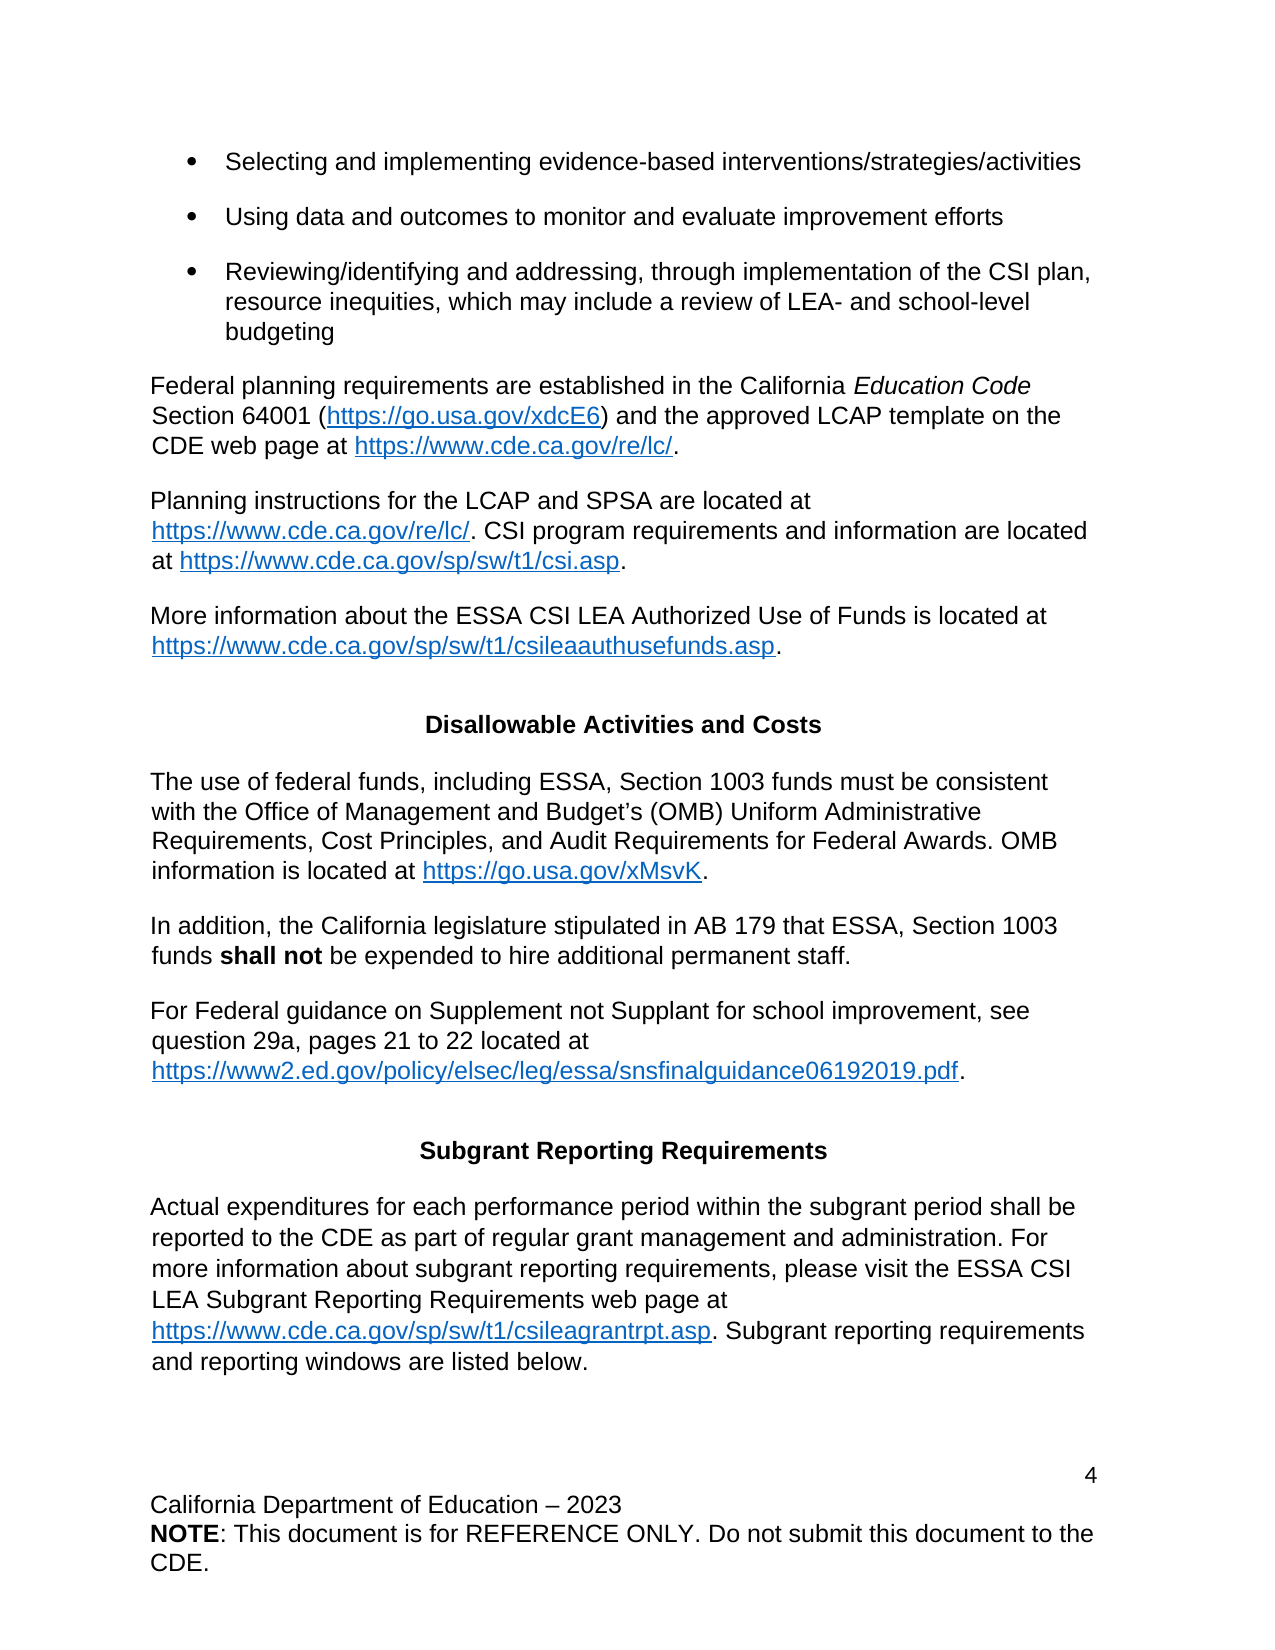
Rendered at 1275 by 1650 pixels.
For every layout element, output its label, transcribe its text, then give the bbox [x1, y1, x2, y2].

list Using data and outcomes to monitor and evaluate improvement efforts [187, 202, 1097, 230]
subtitle Disallowable Activities and Costs [150, 711, 1097, 739]
text For Federal guidance on Supplement not Supplant for school improvement, see question 29a, pages 21 to 22 located at https://www2.ed.gov/policy/elsec/leg/essa/snsfinalguidance06192019.pdf. [150, 996, 1097, 1085]
text Planning instructions for the LCAP and SPSA are located at https://www.cde.ca.gov/re/lc/. CSI program requirements and information are located at https://www.cde.ca.gov/sp/sw/t1/csi.asp. [150, 486, 1097, 574]
text In addition, the California legislature stipulated in AB 179 that ESSA, Section 1003 funds shall not be expended to hire additional permanent staff. [150, 911, 1097, 970]
text Federal planning requirements are established in the California Education Code Section 64001 (https://go.usa.gov/xdcE6) and the approved LCAP template on the CDE web page at https://www.cde.ca.gov/re/lc/. [150, 371, 1097, 460]
list Reviewing/identifying and addressing, through implementation of the CSI plan, resource inequities, which may include a review of LEA- and school-level budgeting [187, 257, 1097, 345]
list Selecting and implementing evidence-based interventions/strategies/activities [187, 147, 1097, 175]
subtitle Subgrant Reporting Requirements [150, 1136, 1097, 1165]
text The use of federal funds, including ESSA, Section 1003 funds must be consistent with the Office of Management and Budget’s (OMB) Uniform Administrative Requirements, Cost Principles, and Audit Requirements for Federal Awards. OMB information is located at https://go.usa.gov/xMsvK. [150, 767, 1097, 885]
text More information about the ESSA CSI LEA Authorized Use of Funds is located at https://www.cde.ca.gov/sp/sw/t1/csileaauthusefunds.asp. [150, 601, 1097, 659]
text Actual expenditures for each performance period within the subgrant period shall be reported to the CDE as part of regular grant management and administration. For more information about subgrant reporting requirements, please visit the ESSA CSI LEA Subgrant Reporting Requirements web page at https://www.cde.ca.gov/sp/sw/t1/csileagrantrpt.asp. Subgrant reporting requirements and reporting windows are listed below. [150, 1192, 1097, 1376]
